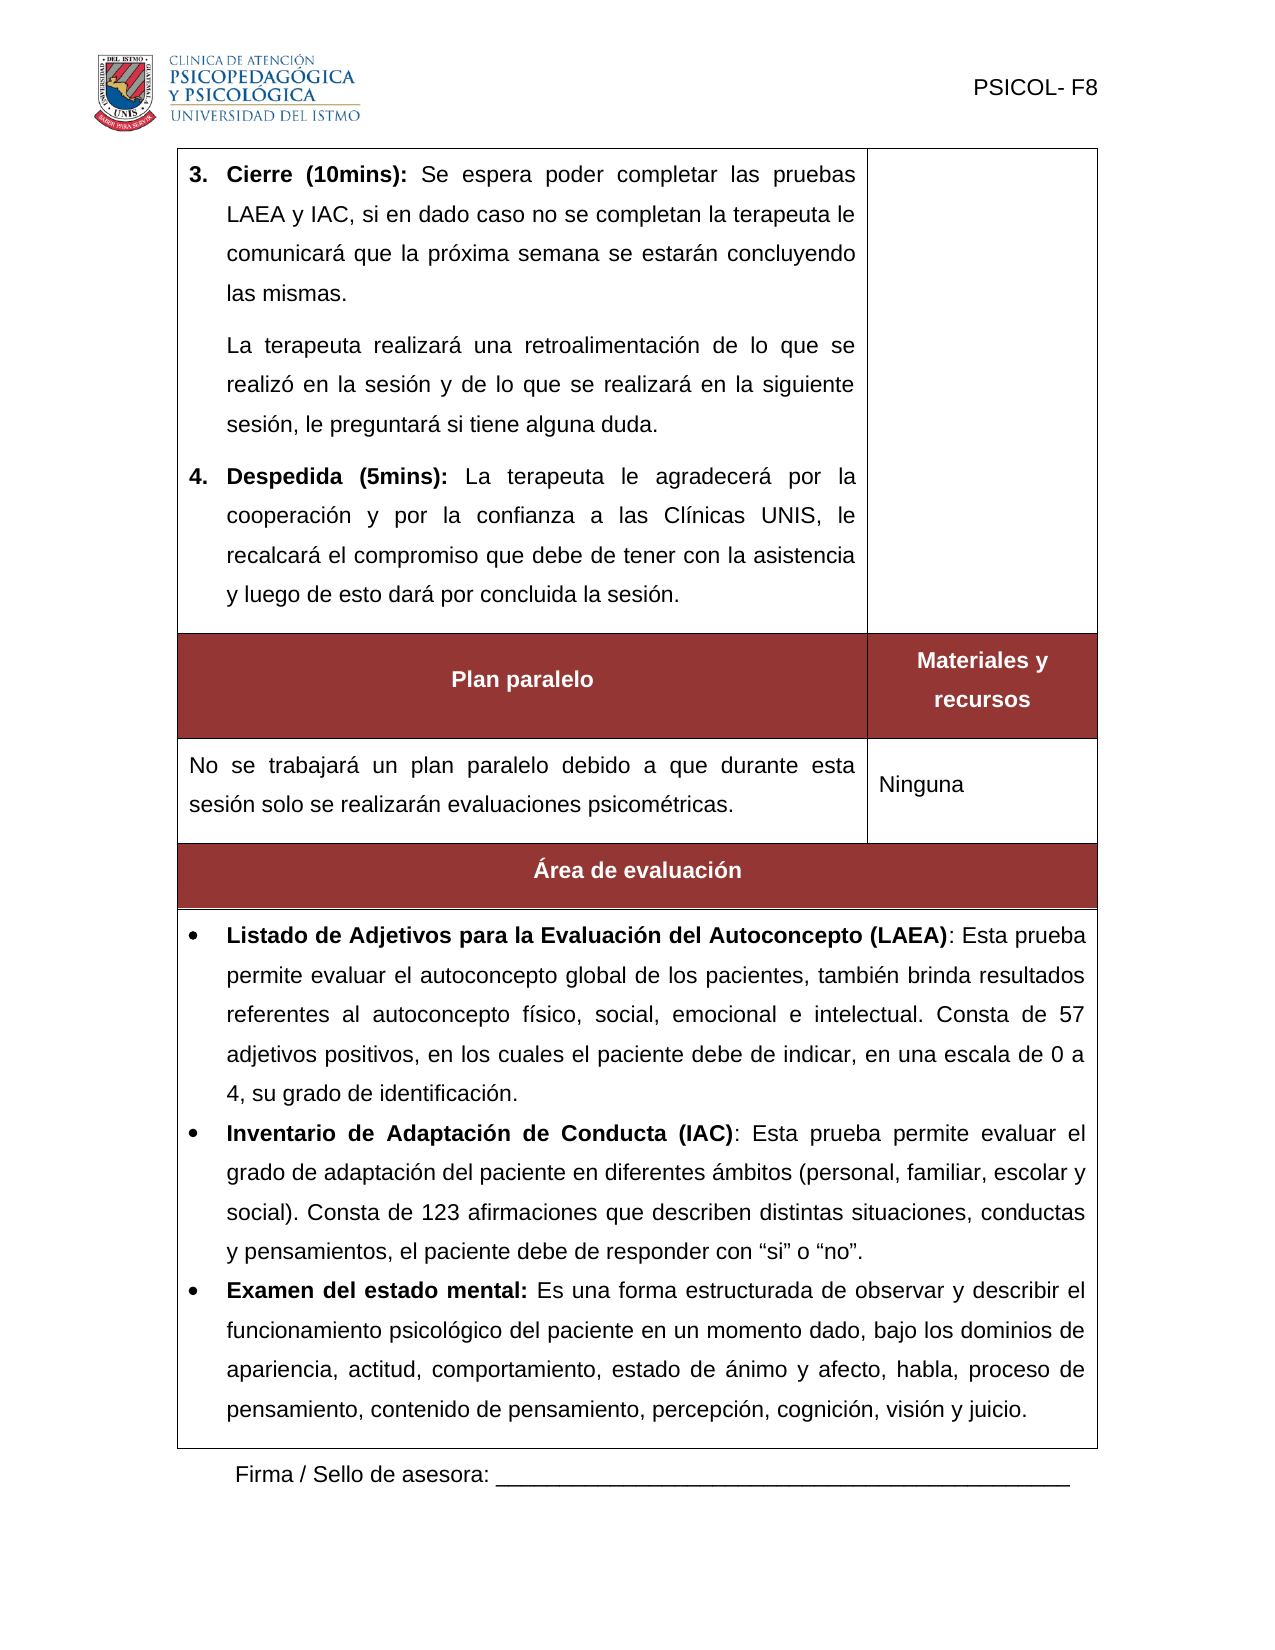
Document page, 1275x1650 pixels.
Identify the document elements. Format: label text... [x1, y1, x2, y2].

table_cell Materiales y recursos [868, 634, 1097, 738]
table_cell Ninguna [868, 739, 1097, 843]
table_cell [868, 149, 1097, 633]
text Firma / Sello de asesora: _____________________________________________ [177, 1461, 1127, 1488]
table_cell No se trabajará un plan paralelo debido a que durante esta sesión solo se realizarán evaluaciones psicométricas. [178, 739, 867, 843]
table_cell Listado de Adjetivos para la Evaluación del Autoconcepto (LAEA): Esta prueba permite evaluar el autoconcepto global de los pacientes, también brinda resultados referentes al autoconcepto físico, social, emocional e intelectual. Consta de 57 adjetivos positivos, en los cuales el paciente debe de indicar, en una escala de 0 a 4, su grado de identificación. Inventario de Adaptación de Conducta (IAC): Esta prueba permite evaluar el grado de adaptación del paciente en diferentes ámbitos (personal, familiar, escolar y social). Consta de 123 afirmaciones que describen distintas situaciones, conductas y pensamientos, el paciente debe de responder con “si” o “no”. Examen del estado mental: Es una forma estructurada de observar y describir el funcionamiento psicológico del paciente en un momento dado, bajo los dominios de apariencia, actitud, comportamiento, estado de ánimo y afecto, habla, proceso de pensamiento, contenido de pensamiento, percepción, cognición, visión y juicio. [178, 910, 1097, 1448]
picture [42, 25, 422, 166]
table_cell Área de evaluación [178, 844, 1097, 908]
table_cell Plan paralelo [178, 634, 867, 738]
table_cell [178, 149, 867, 633]
